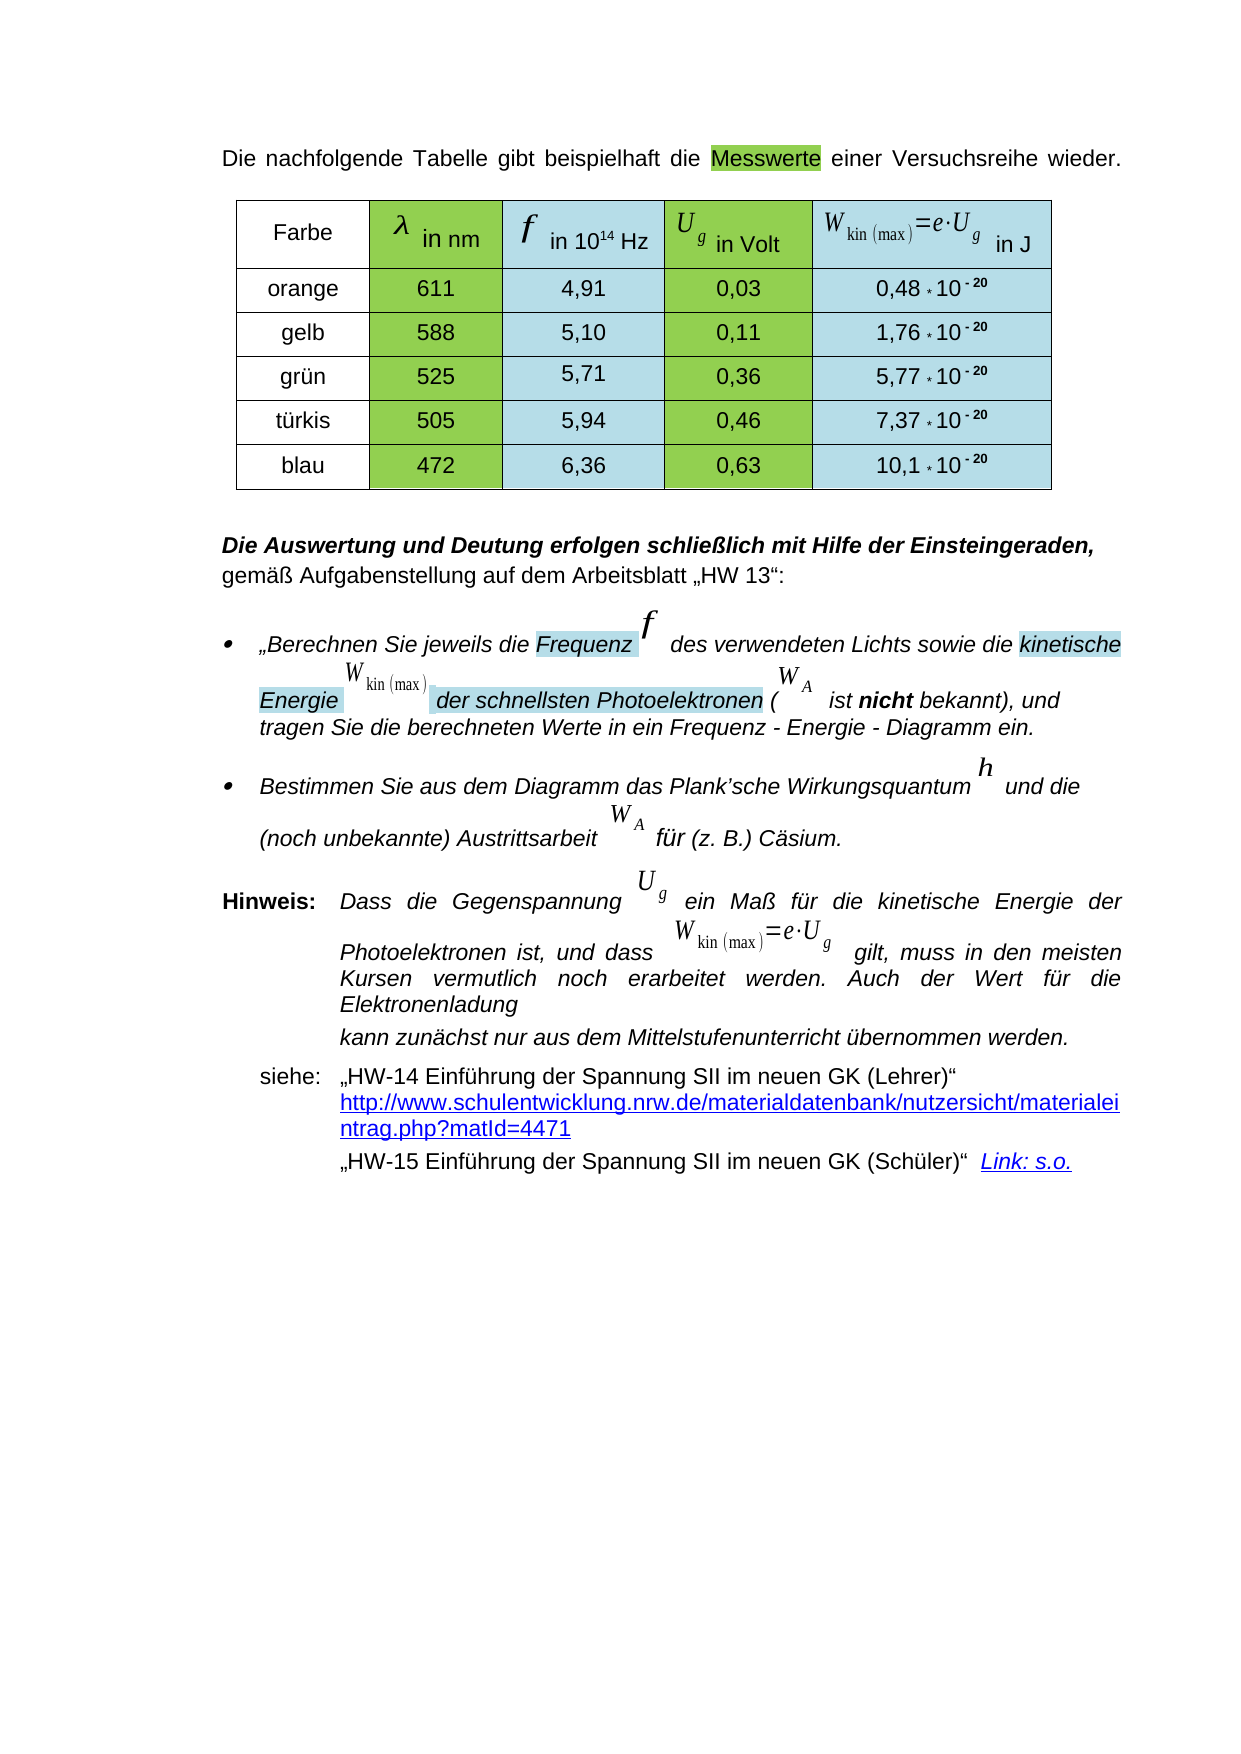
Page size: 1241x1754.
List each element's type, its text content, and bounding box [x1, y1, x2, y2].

table_header in Volt [665, 201, 812, 268]
table_cell 5,77 * 10 - 20 [813, 357, 1051, 400]
table_cell 0,11 [665, 313, 812, 356]
text Die nachfolgende Tabelle gibt beispielhaft die Messwerte einer Versuchsreihe wieder. [222, 118, 1122, 199]
table_header Farbe [237, 201, 369, 268]
list kann zunächst nur aus dem Mittelstufenunterricht übernommen werden. [222, 1024, 1122, 1050]
table_cell 0,46 [665, 401, 812, 444]
table_cell 5,10 [503, 313, 664, 356]
table_header in nm [370, 201, 502, 268]
table_header in 1014 Hz [503, 201, 664, 268]
text „HW-15 Einführung der Spannung SII im neuen GK (Schüler)“ Link: s.o. [222, 1148, 1122, 1174]
table_cell grün [237, 357, 369, 400]
table_cell 5,71 [503, 357, 664, 400]
table_cell 0,63 [665, 445, 812, 488]
table_cell 588 [370, 313, 502, 356]
table_cell 525 [370, 357, 502, 400]
table_cell 472 [370, 445, 502, 488]
table_header in J [813, 201, 1051, 268]
table_cell 0,48 * 10 - 20 [813, 269, 1051, 312]
table_cell 6,36 [503, 445, 664, 488]
table_cell 4,91 [503, 269, 664, 312]
table_cell 611 [370, 269, 502, 312]
list Hinweis: Dass die Gegenspannung ein Maß für die kinetische Energie der Photoelektronen ist, und dass gilt, muss in den meisten Kursen vermutlich noch erarbeitet werden. Auch der Wert für die Elektronenladung [222, 864, 1122, 1017]
table_cell 0,36 [665, 357, 812, 400]
table_cell 5,94 [503, 401, 664, 444]
table_cell 7,37 * 10 - 20 [813, 401, 1051, 444]
table_cell 10,1 * 10 - 20 [813, 445, 1051, 488]
table_cell türkis [237, 401, 369, 444]
list „Berechnen Sie jeweils die Frequenz des verwendeten Lichts sowie die kinetische Energie der schnellsten Photoelektronen ( ist nicht bekannt), und tragen Sie die berechneten Werte in ein Frequenz - Energie - Diagramm ein. [222, 605, 1122, 740]
text Die Auswertung und Deutung erfolgen schließlich mit Hilfe der Einsteingeraden, gemäß Aufgabenstellung auf dem Arbeitsblatt „HW 13“: [222, 532, 1122, 589]
table_cell 1,76 * 10 - 20 [813, 313, 1051, 356]
table_cell blau [237, 445, 369, 488]
table_cell 0,03 [665, 269, 812, 312]
list Bestimmen Sie aus dem Diagramm das Plank’sche Wirkungsquantum und die (noch unbekannte) Austrittsarbeit für (z. B.) Cäsium. [222, 753, 1122, 852]
text siehe: „HW-14 Einführung der Spannung SII im neuen GK (Lehrer)“ http://www.schulentwicklung.nrw.de/materialdatenbank/nutzersicht/materialeintrag.php?matId=4471 [222, 1063, 1122, 1142]
table_cell 505 [370, 401, 502, 444]
table_cell gelb [237, 313, 369, 356]
table_cell orange [237, 269, 369, 312]
